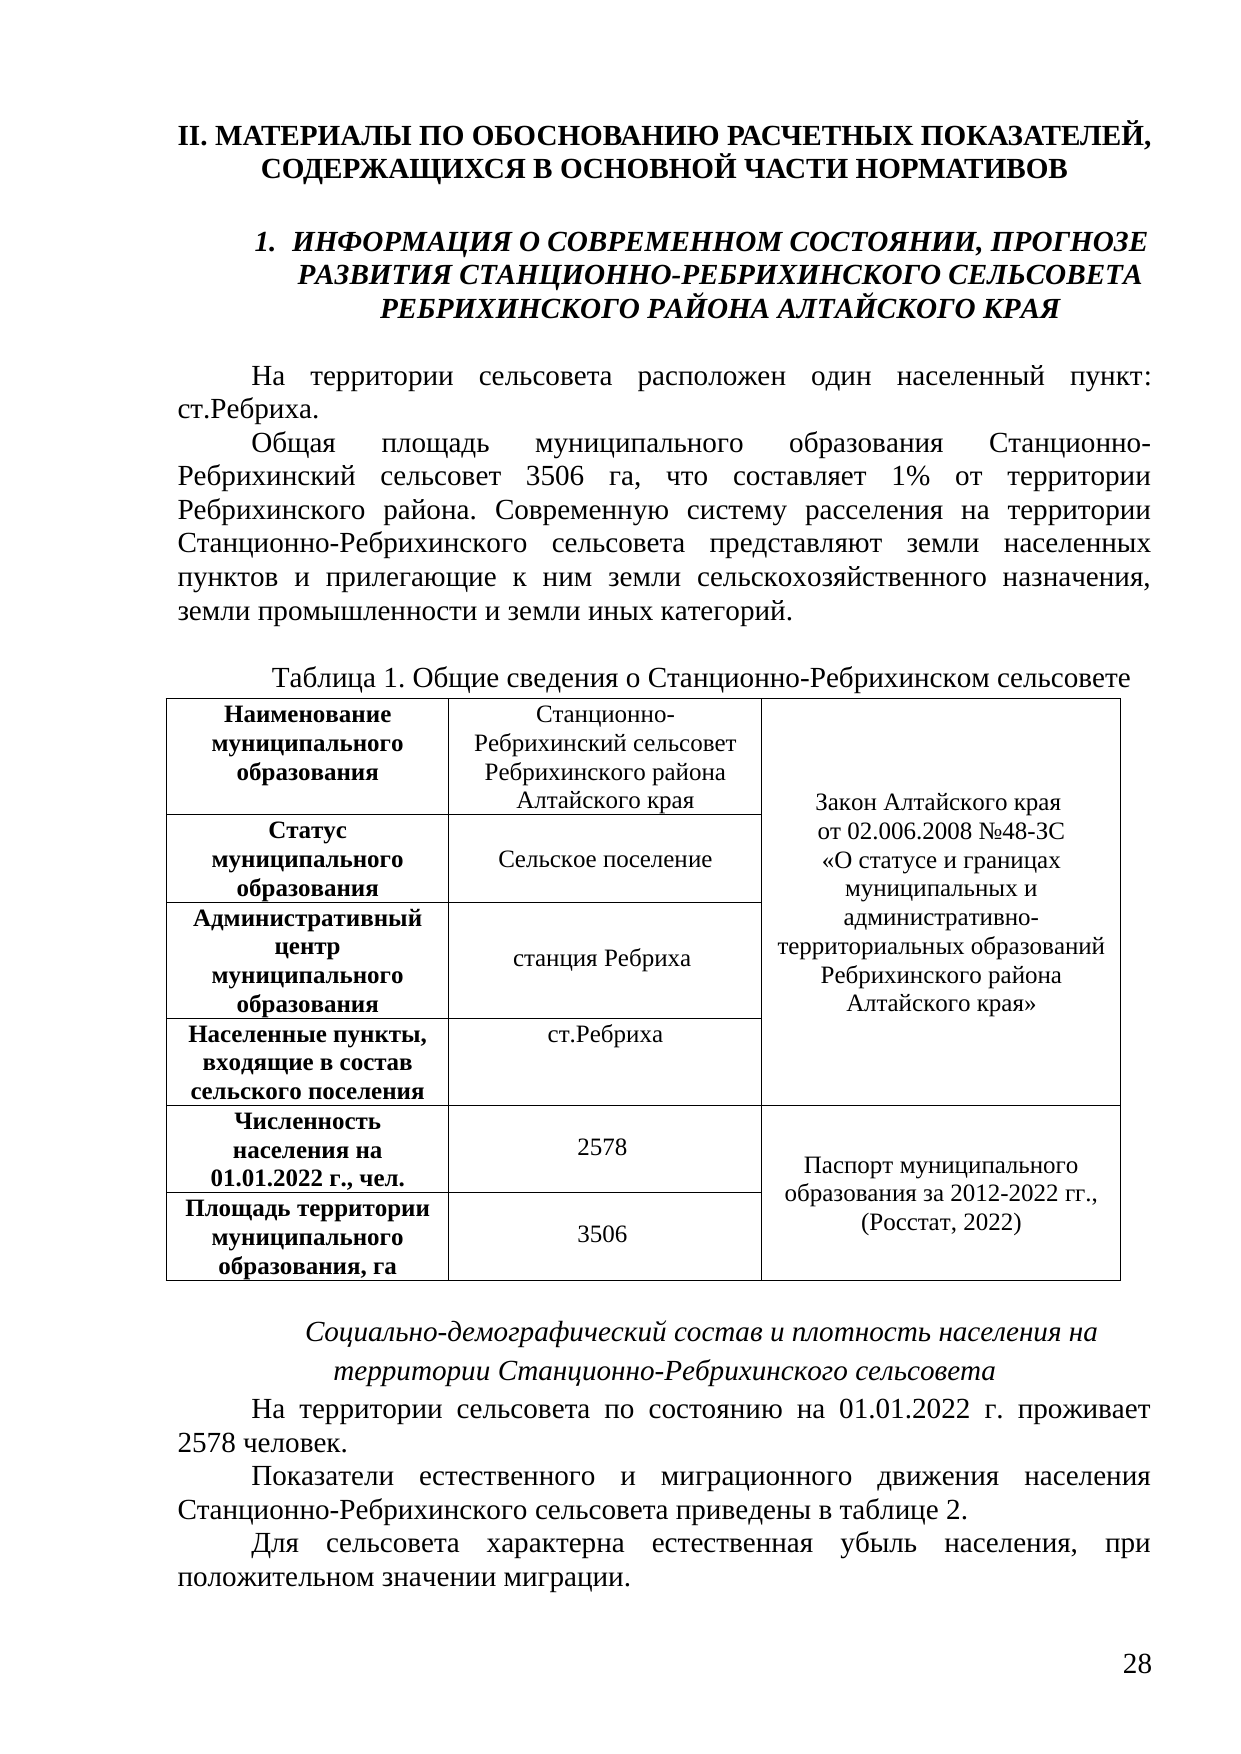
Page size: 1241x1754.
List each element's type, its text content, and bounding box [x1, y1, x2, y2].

table_cell Паспорт муниципального образования за 2012-2022 гг., (Росстат, 2022) [762, 1106, 1120, 1279]
subtitle II. МАТЕРИАЛЫ ПО ОБОСНОВАНИЮ РАСЧЕТНЫХ ПОКАЗАТЕЛЕЙ, СОДЕРЖАЩИХСЯ В ОСНОВНОЙ ЧАСТИ НОРМАТИВОВ [177, 118, 1152, 185]
text Социально-демографический состав и плотность населения на территории Станционно-Ребрихинского сельсовета [177, 1314, 1152, 1386]
table_header Станционно-Ребрихинский сельсовет Ребрихинского района Алтайского края [449, 699, 761, 814]
table_header Закон Алтайского края от 02.006.2008 №48-ЗС «О статусе и границах муниципальных и административно-территориальных образований Ребрихинского района Алтайского края» [762, 699, 1120, 1105]
table_cell Населенные пункты, входящие в состав сельского поселения [167, 1019, 448, 1105]
text Общая площадь муниципального образования Станционно-Ребрихинский сельсовет 3506 га, что составляет 1% от территории Ребрихинского района. Современную систему расселения на территории Станционно-Ребрихинского сельсовета представляют земли населенных пунктов и прилегающие к ним земли сельскохозяйственного назначения, земли промышленности и земли иных категорий. [177, 425, 1152, 626]
table_header Наименование муниципального образования [167, 699, 448, 814]
text На территории сельсовета по состоянию на 01.01.2022 г. проживает 2578 человек. [177, 1391, 1152, 1458]
table_cell Численность населения на 01.01.2022 г., чел. [167, 1106, 448, 1192]
subtitle ИНФОРМАЦИЯ О СОВРЕМЕННОМ СОСТОЯНИИ, ПРОГНОЗЕ РАЗВИТИЯ СТАНЦИОННО-РЕБРИХИНСКОГО СЕЛЬСОВЕТА РЕБРИХИНСКОГО РАЙОНА АЛТАЙСКОГО КРАЯ [251, 224, 1152, 324]
text Показатели естественного и миграционного движения населения Станционно-Ребрихинского сельсовета приведены в таблице 2. [177, 1458, 1152, 1525]
text Таблица 1. Общие сведения о Станционно-Ребрихинском сельсовете [177, 660, 1152, 693]
table_cell 2578 [449, 1106, 761, 1192]
text Для сельсовета характерна естественная убыль населения, при положительном значении миграции. [177, 1525, 1152, 1592]
table_cell станция Ребриха [449, 903, 761, 1018]
table_cell 3506 [449, 1193, 761, 1279]
table_cell ст.Ребриха [449, 1019, 761, 1105]
text На территории сельсовета расположен один населенный пункт: ст.Ребриха. [177, 358, 1152, 425]
table_cell Сельское поселение [449, 815, 761, 902]
table_cell Административный центр муниципального образования [167, 903, 448, 1018]
table_cell Статус муниципального образования [167, 815, 448, 902]
table_cell Площадь территории муниципального образования, га [167, 1193, 448, 1279]
